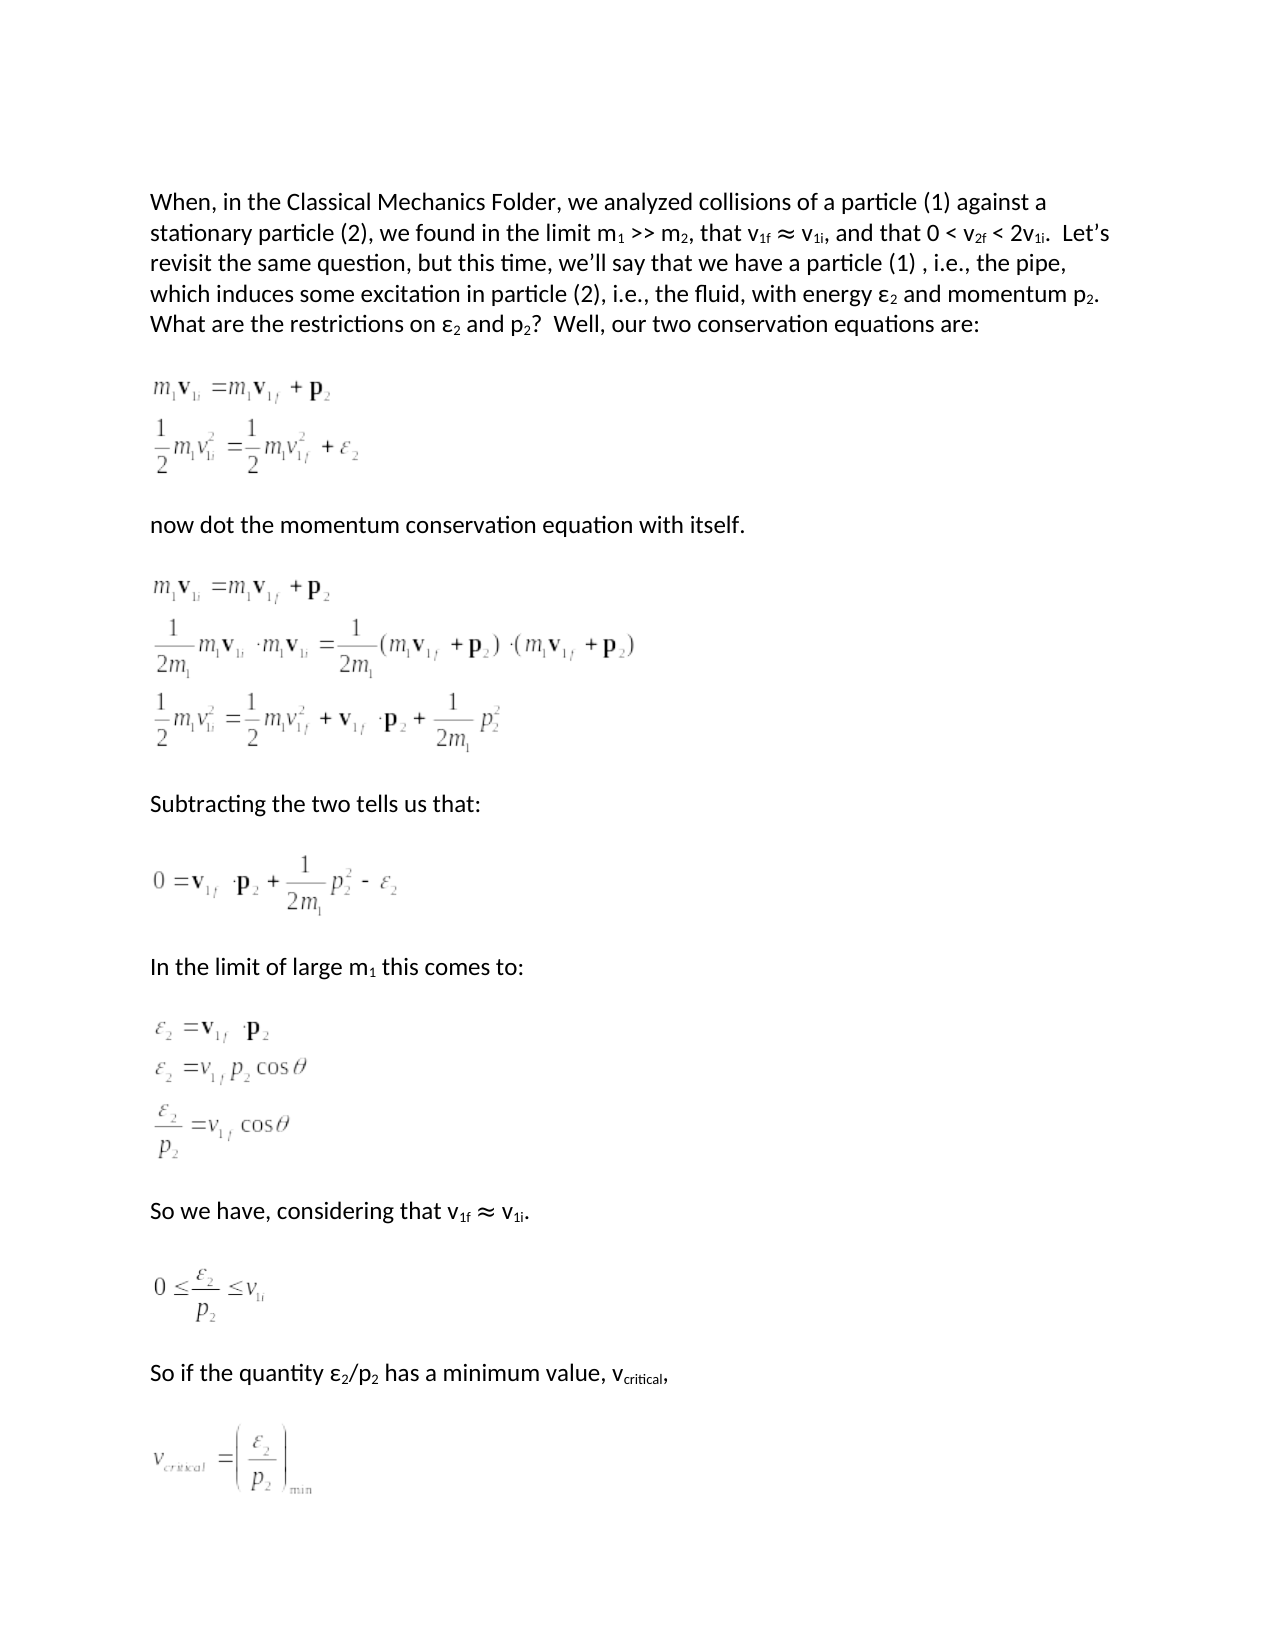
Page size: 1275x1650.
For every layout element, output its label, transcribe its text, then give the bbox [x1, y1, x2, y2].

text So if the quantity ε2/p2 has a minimum value, vcritical, [150, 1358, 1125, 1388]
text now dot the momentum conservation equation with itself. [150, 509, 1125, 540]
text When, in the Classical Mechanics Folder, we analyzed collisions of a particle (1) against a stationary particle (2), we found in the limit m1 >> m2, that v1f ≈ v1i, and that 0 < v2f < 2v1i. Let’s revisit the same question, but this time, we’ll say that we have a particle (1) , i.e., the pipe, which induces some excitation in particle (2), i.e., the fluid, with energy ε2 and momentum p2. What are the restrictions on ε2 and p2? Well, our two conservation equations are: [150, 186, 1125, 339]
text So we have, considering that v1f ≈ v1i. [150, 1195, 1125, 1226]
text In the limit of large m1 this comes to: [150, 951, 1125, 981]
text Subtracting the two tells us that: [150, 789, 1125, 819]
